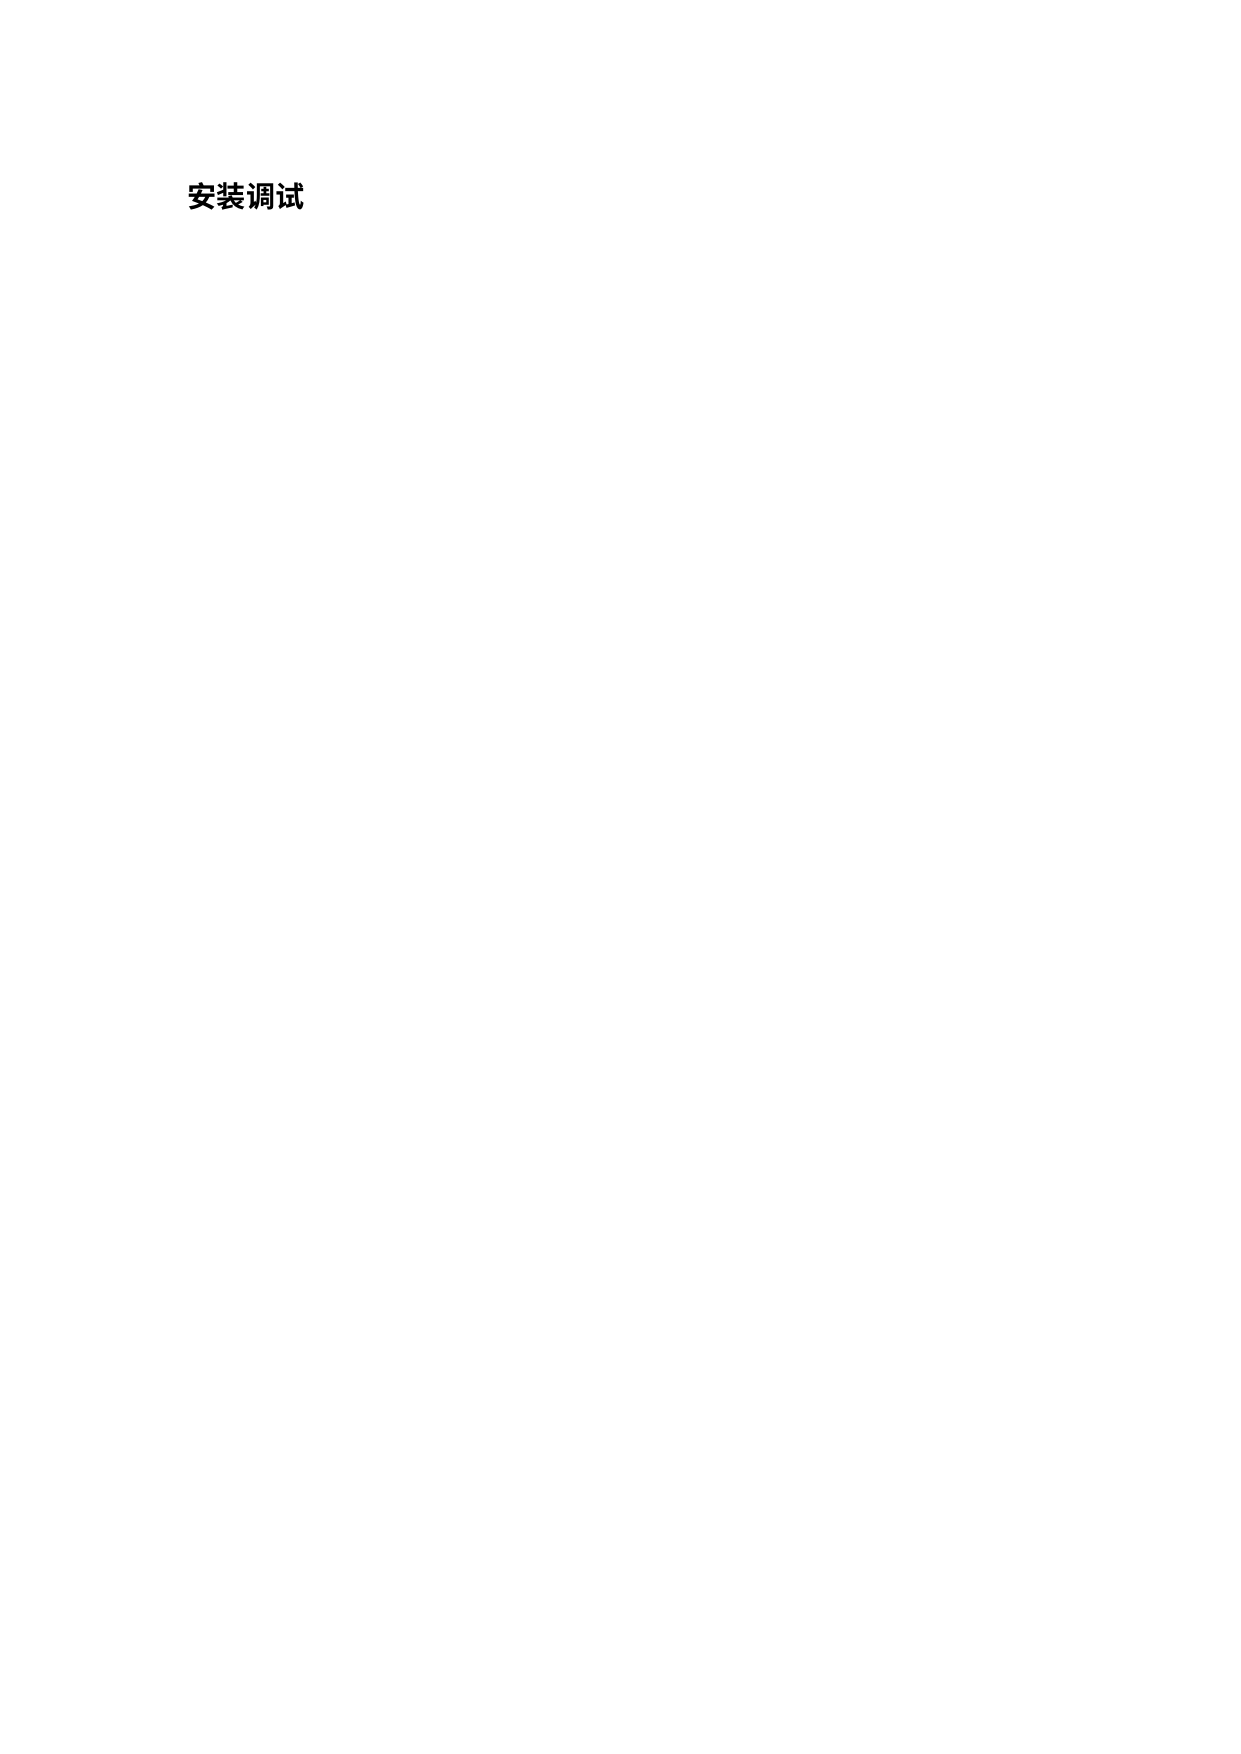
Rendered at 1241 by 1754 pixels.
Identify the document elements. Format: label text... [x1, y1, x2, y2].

text 安装调试 [187, 162, 1053, 227]
